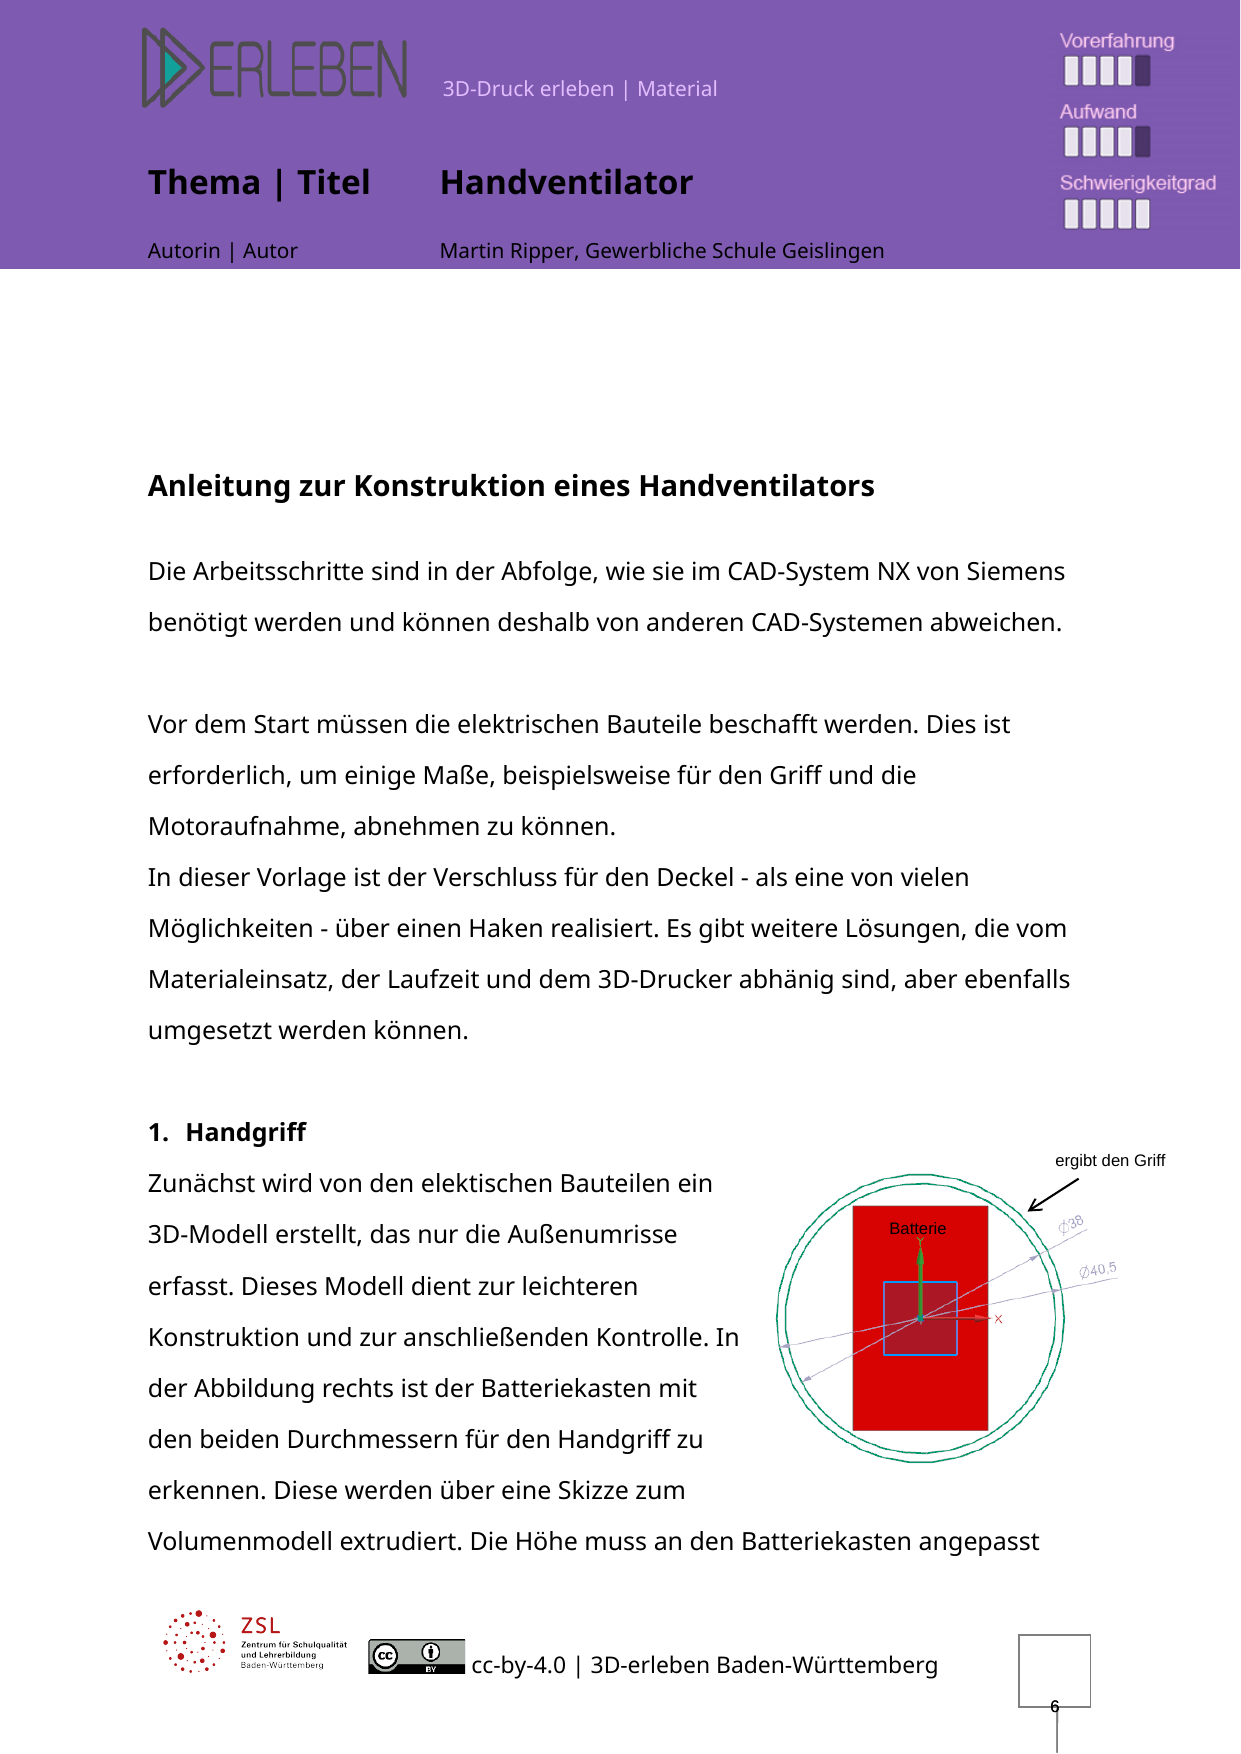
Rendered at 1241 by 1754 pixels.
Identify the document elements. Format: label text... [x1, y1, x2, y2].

picture [0, 0, 1241, 269]
text Vor dem Start müssen die elektrischen Bauteile beschafft werden. Dies ist erforderlich, um einige Maße, beispielsweise für den Griff und die Motoraufnahme, abnehmen zu können. [148, 707, 1093, 843]
picture [147, 1595, 363, 1674]
list Handgriff [148, 1115, 1093, 1149]
text In dieser Vorlage ist der Verschluss für den Deckel - als eine von vielen Möglichkeiten - über einen Haken realisiert. Es gibt weitere Lösungen, die vom Materialeinsatz, der Laufzeit und dem 3D-Drucker abhänig sind, aber ebenfalls umgesetzt werden können. [148, 860, 1093, 1047]
picture [1136, 1156, 1143, 1165]
picture [368, 1639, 466, 1674]
subtitle Anleitung zur Konstruktion eines Handventilators [148, 465, 1093, 504]
text Die Arbeitsschritte sind in der Abfolge, wie sie im CAD-System NX von Siemens benötigt werden und können deshalb von anderen CAD-Systemen abweichen. [148, 553, 1093, 639]
picture [762, 1137, 1143, 1495]
picture [1072, 1158, 1077, 1166]
